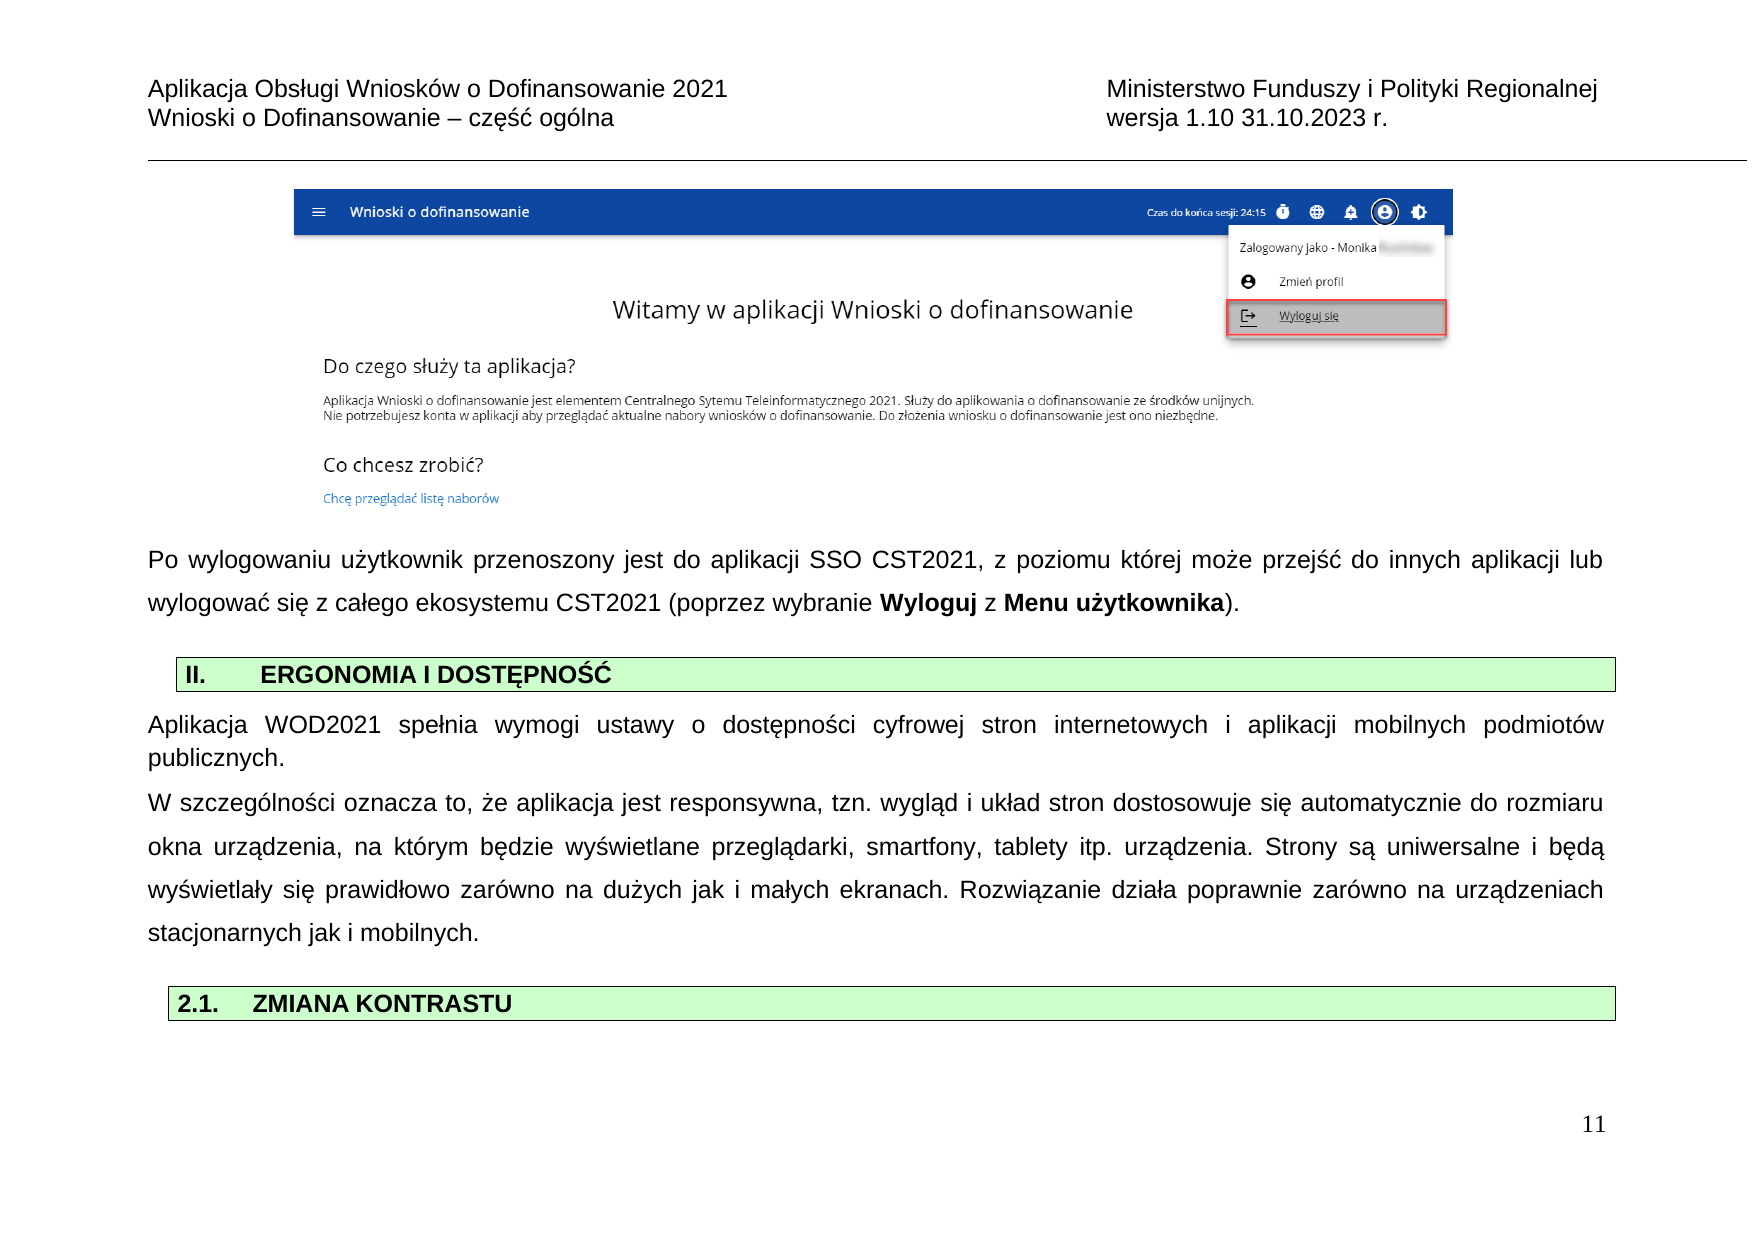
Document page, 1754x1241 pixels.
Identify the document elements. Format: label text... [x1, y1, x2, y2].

subtitle ERGONOMIA I DOSTĘPNOŚĆ [177, 658, 1615, 691]
subtitle ZMIANA KONTRASTU [169, 987, 1615, 1020]
picture [293, 189, 1461, 527]
text Po wylogowaniu użytkownik przenoszony jest do aplikacji SSO CST2021, z poziomu której może przejść do innych aplikacji lub wylogować się z całego ekosystemu CST2021 (poprzez wybranie Wyloguj z Menu użytkownika). [148, 545, 1606, 617]
text W szczególności oznacza to, że aplikacja jest responsywna, tzn. wygląd i układ stron dostosowuje się automatycznie do rozmiaru okna urządzenia, na którym będzie wyświetlane przeglądarki, smartfony, tablety itp. urządzenia. Strony są uniwersalne i będą wyświetlały się prawidłowo zarówno na dużych jak i małych ekranach. Rozwiązanie działa poprawnie zarówno na urządzeniach stacjonarnych jak i mobilnych. [148, 788, 1606, 946]
text Aplikacja WOD2021 spełnia wymogi ustawy o dostępności cyfrowej stron internetowych i aplikacji mobilnych podmiotów publicznych. [148, 710, 1606, 772]
